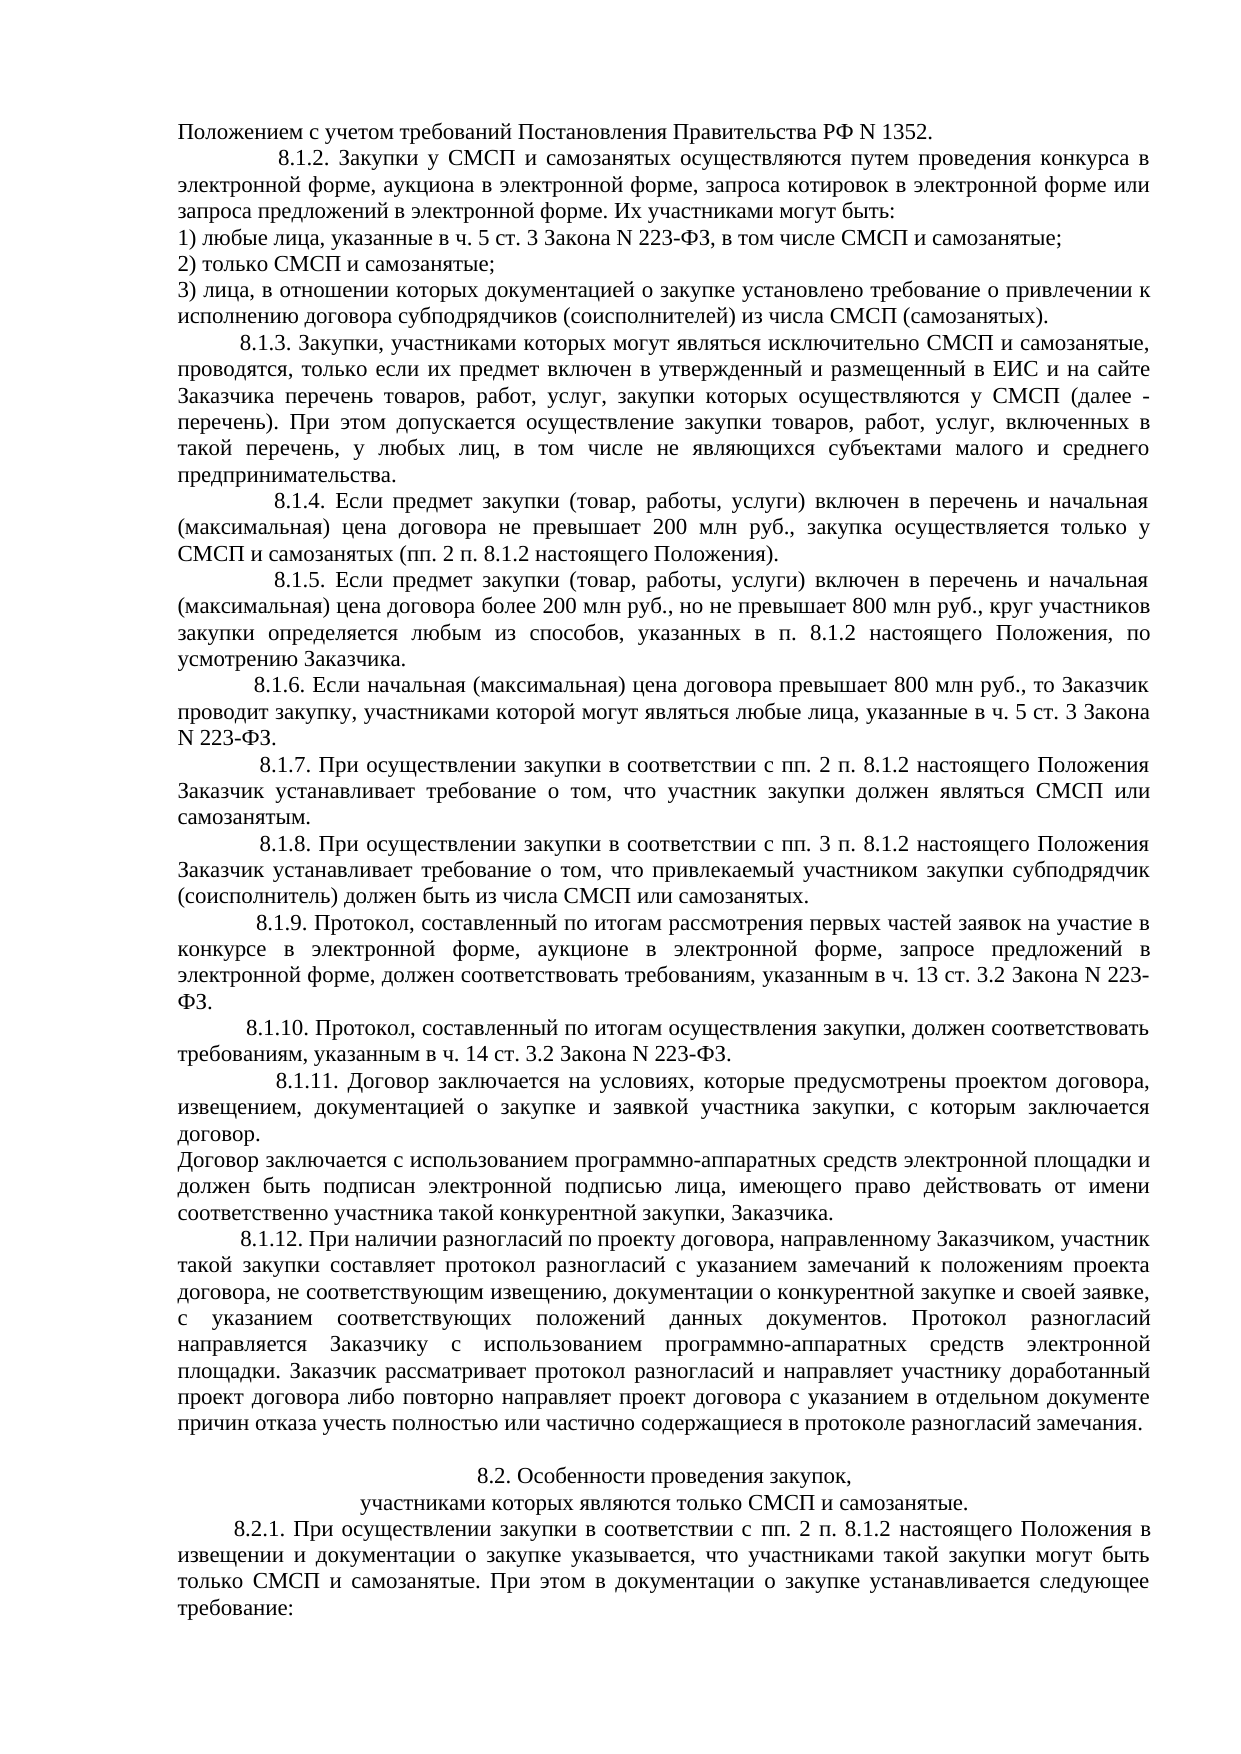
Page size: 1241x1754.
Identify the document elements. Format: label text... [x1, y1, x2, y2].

text 8.1.8. При осуществлении закупки в соответствии с пп. 3 п. 8.1.2 настоящего Положения Заказчик устанавливает требование о том, что привлекаемый участником закупки субподрядчик (соисполнитель) должен быть из числа СМСП или самозанятых. [177, 830, 1152, 909]
text 8.1.5. Если предмет закупки (товар, работы, услуги) включен в перечень и начальная (максимальная) цена договора более 200 млн руб., но не превышает 800 млн руб., круг участников закупки определяется любым из способов, указанных в п. 8.1.2 настоящего Положения, по усмотрению Заказчика. [177, 566, 1152, 672]
text 8.1.7. При осуществлении закупки в соответствии с пп. 2 п. 8.1.2 настоящего Положения Заказчик устанавливает требование о том, что участник закупки должен являться СМСП или самозанятым. [177, 751, 1152, 830]
text 8.1.2. Закупки у СМСП и самозанятых осуществляются путем проведения конкурса в электронной форме, аукциона в электронной форме, запроса котировок в электронной форме или запроса предложений в электронной форме. Их участниками могут быть: [177, 144, 1152, 223]
text 8.1.4. Если предмет закупки (товар, работы, услуги) включен в перечень и начальная (максимальная) цена договора не превышает 200 млн руб., закупка осуществляется только у СМСП и самозанятых (пп. 2 п. 8.1.2 настоящего Положения). [177, 487, 1152, 566]
text 8.1.9. Протокол, составленный по итогам рассмотрения первых частей заявок на участие в конкурсе в электронной форме, аукционе в электронной форме, запросе предложений в электронной форме, должен соответствовать требованиям, указанным в ч. 13 ст. 3.2 Закона N 223-ФЗ. [177, 909, 1152, 1014]
text 8.1.6. Если начальная (максимальная) цена договора превышает 800 млн руб., то Заказчик проводит закупку, участниками которой могут являться любые лица, указанные в ч. 5 ст. 3 Закона N 223-ФЗ. [177, 672, 1152, 751]
text 2) только СМСП и самозанятые; [177, 250, 1152, 276]
text 8.2.1. При осуществлении закупки в соответствии с пп. 2 п. 8.1.2 настоящего Положения в извещении и документации о закупке указывается, что участниками такой закупки могут быть только СМСП и самозанятые. При этом в документации о закупке устанавливается следующее требование: [177, 1515, 1152, 1620]
text 8.1.10. Протокол, составленный по итогам осуществления закупки, должен соответствовать требованиям, указанным в ч. 14 ст. 3.2 Закона N 223-ФЗ. [177, 1014, 1152, 1067]
text участниками которых являются только СМСП и самозанятые. [177, 1488, 1152, 1515]
text 3) лица, в отношении которых документацией о закупке установлено требование о привлечении к исполнению договора субподрядчиков (соисполнителей) из числа СМСП (самозанятых). [177, 276, 1152, 329]
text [177, 118, 1152, 144]
text 8.1.11. Договор заключается на условиях, которые предусмотрены проектом договора, извещением, документацией о закупке и заявкой участника закупки, с которым заключается договор. [177, 1067, 1152, 1146]
text Договор заключается с использованием программно-аппаратных средств электронной площадки и должен быть подписан электронной подписью лица, имеющего право действовать от имени соответственно участника такой конкурентной закупки, Заказчика. [177, 1146, 1152, 1225]
text 8.1.3. Закупки, участниками которых могут являться исключительно СМСП и самозанятые, проводятся, только если их предмет включен в утвержденный и размещенный в ЕИС и на сайте Заказчика перечень товаров, работ, услуг, закупки которых осуществляются у СМСП (далее - перечень). При этом допускается осуществление закупки товаров, работ, услуг, включенных в такой перечень, у любых лиц, в том числе не являющихся субъектами малого и среднего предпринимательства. [177, 329, 1152, 487]
text 8.2. Особенности проведения закупок, [177, 1462, 1152, 1488]
text 1) любые лица, указанные в ч. 5 ст. 3 Закона N 223-ФЗ, в том числе СМСП и самозанятые; [177, 223, 1152, 250]
text 8.1.12. При наличии разногласий по проекту договора, направленному Заказчиком, участник такой закупки составляет протокол разногласий с указанием замечаний к положениям проекта договора, не соответствующим извещению, документации о конкурентной закупке и своей заявке, с указанием соответствующих положений данных документов. Протокол разногласий направляется Заказчику с использованием программно-аппаратных средств электронной площадки. Заказчик рассматривает протокол разногласий и направляет участнику доработанный проект договора либо повторно направляет проект договора с указанием в отдельном документе причин отказа учесть полностью или частично содержащиеся в протоколе разногласий замечания. [177, 1225, 1152, 1436]
